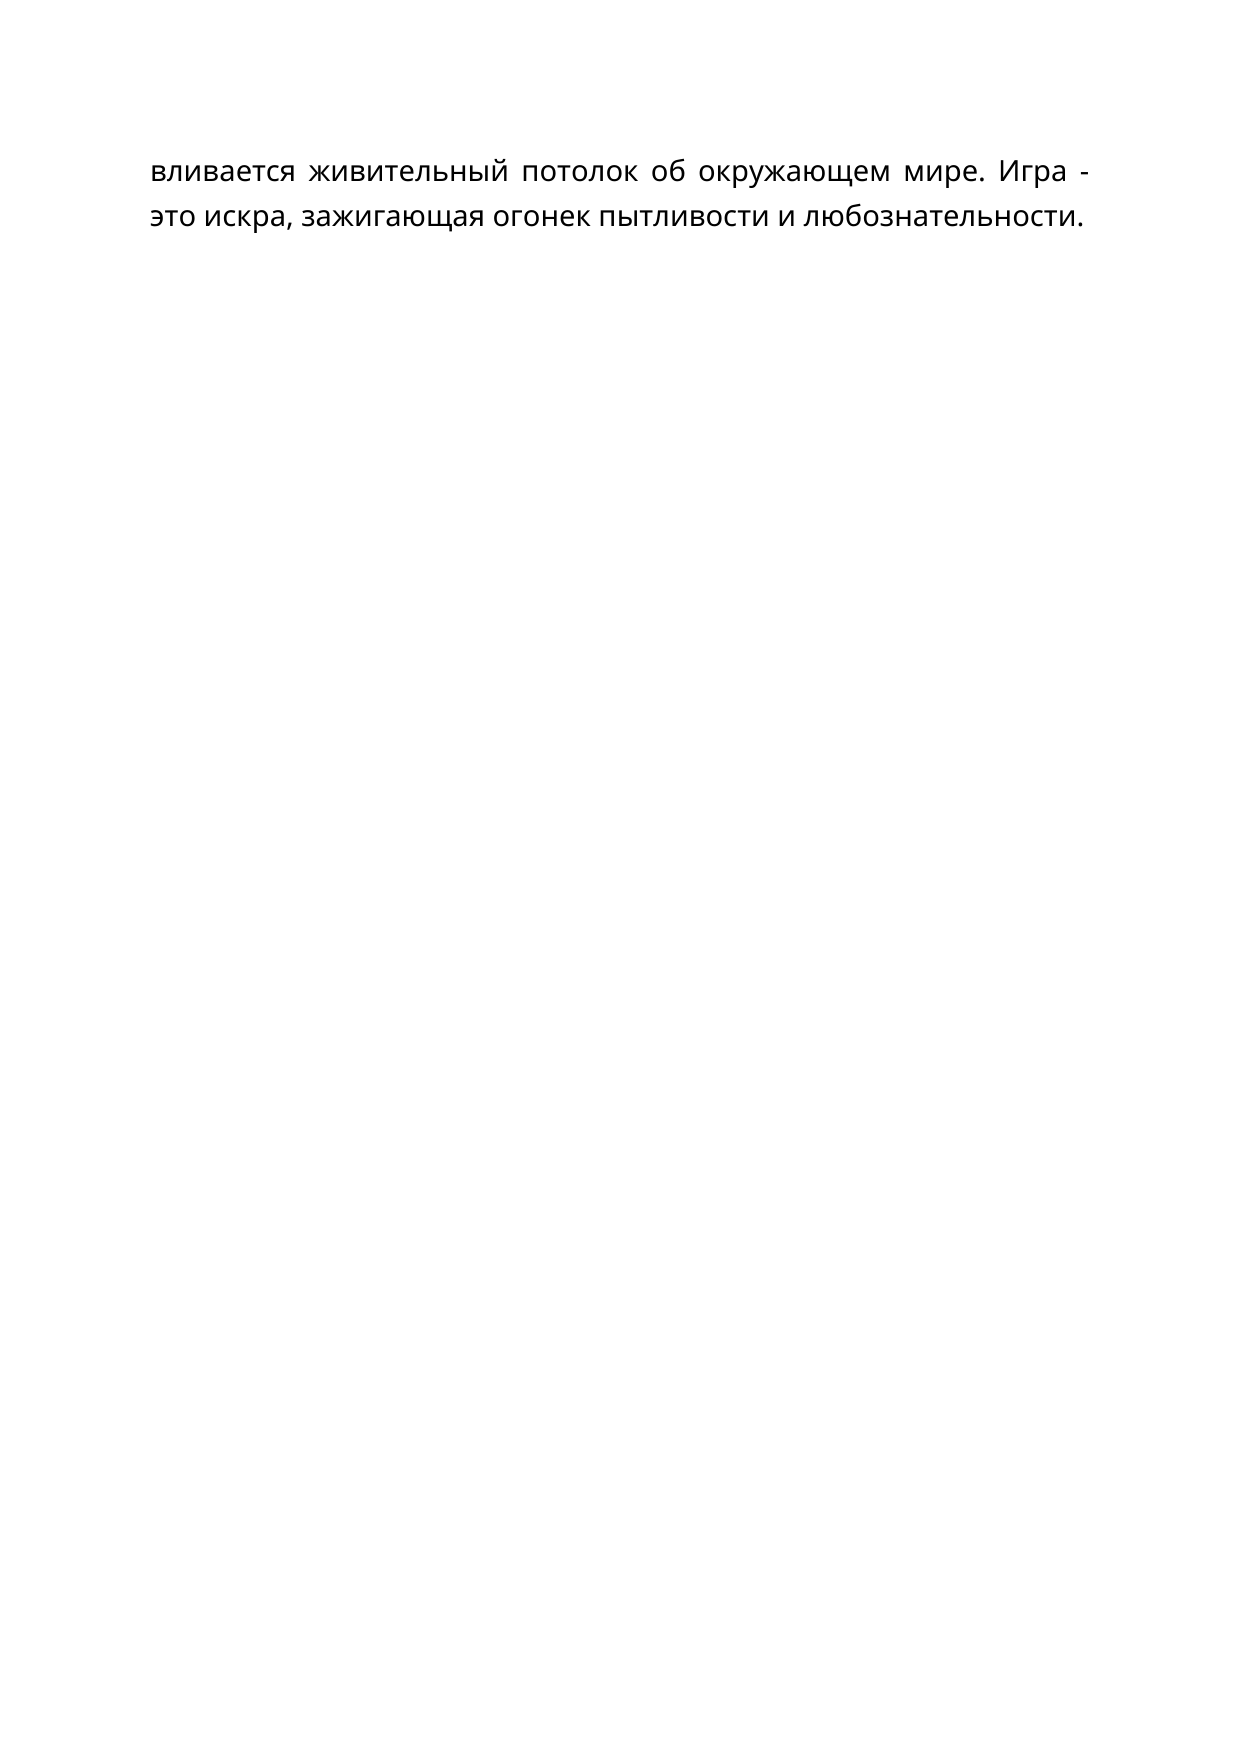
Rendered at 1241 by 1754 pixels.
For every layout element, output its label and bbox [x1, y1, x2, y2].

text [150, 150, 1090, 235]
